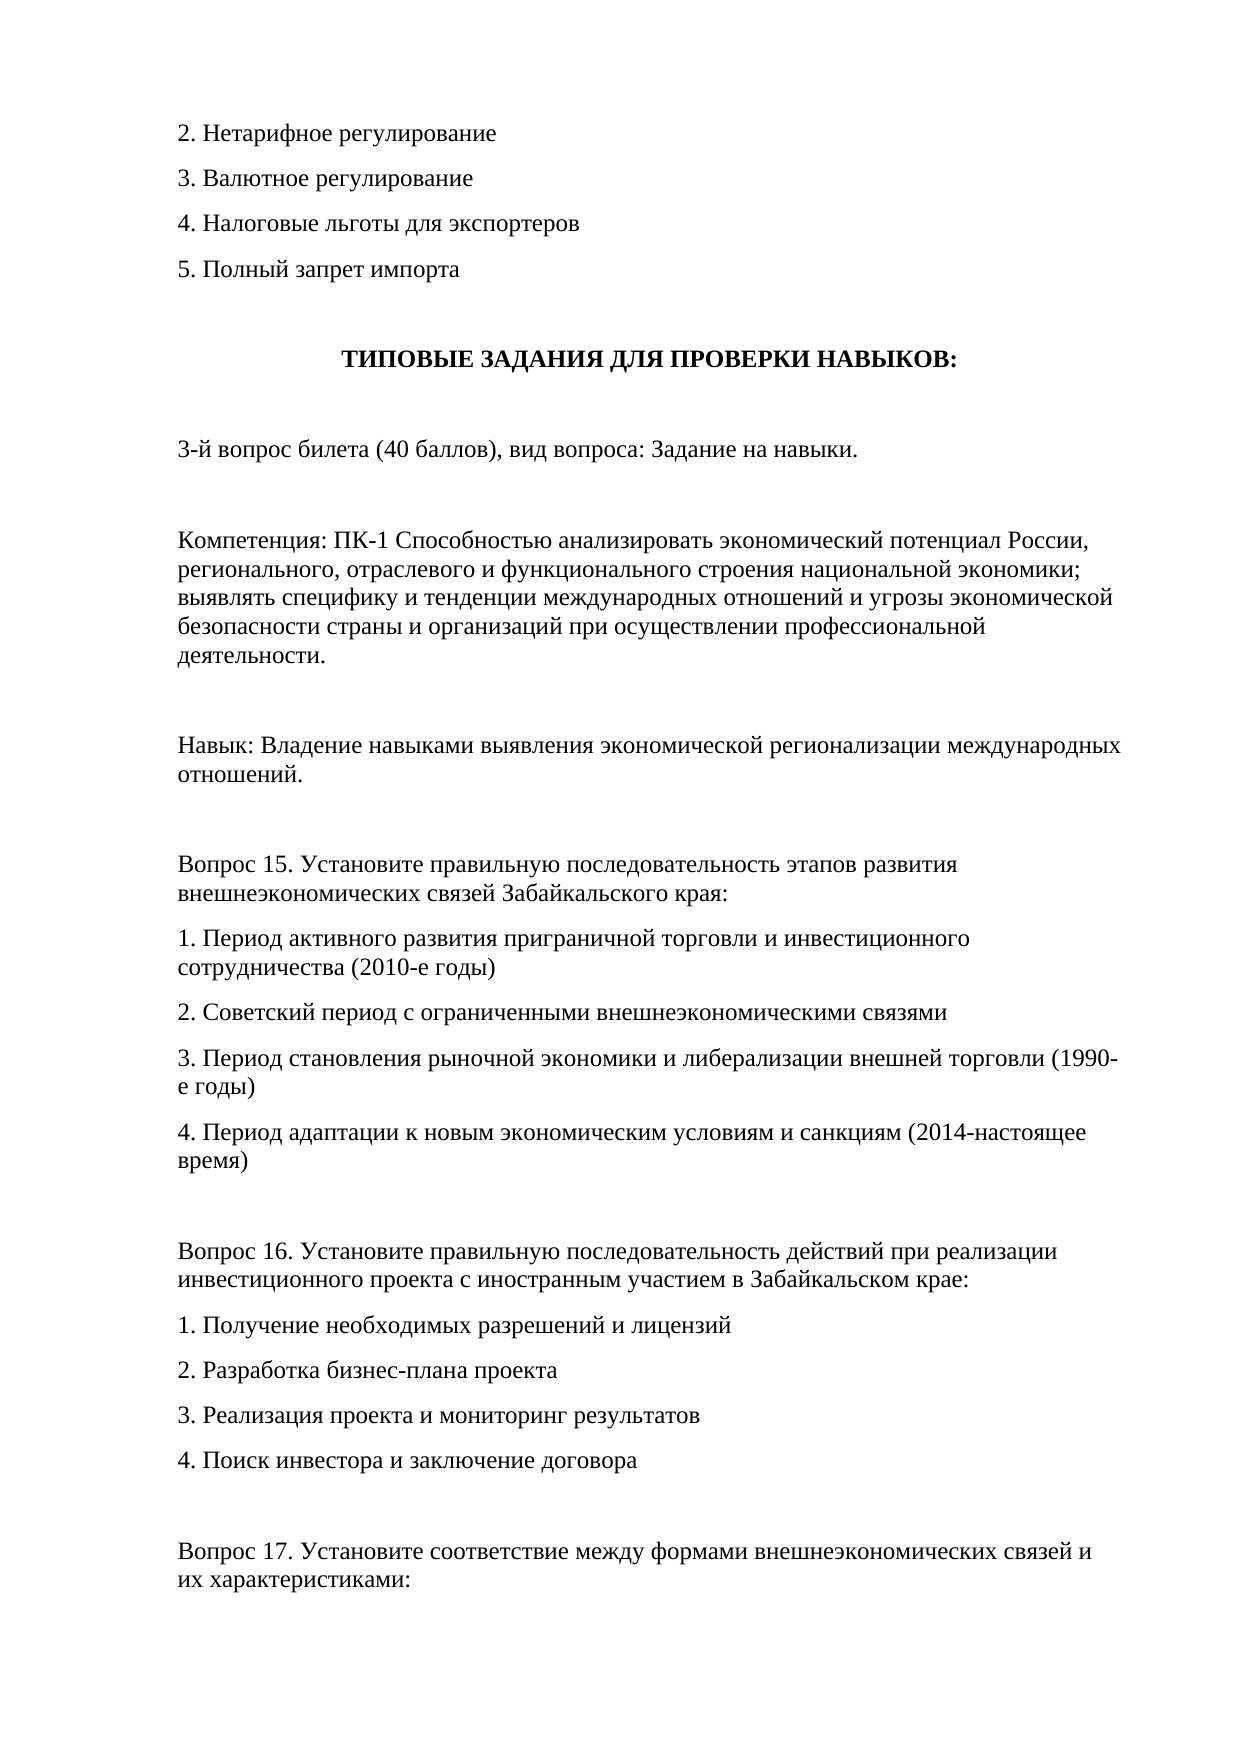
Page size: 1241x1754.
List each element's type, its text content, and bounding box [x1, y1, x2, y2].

text 2. Советский период с ограниченными внешнеэкономическими связями [177, 997, 1122, 1026]
text ТИПОВЫЕ ЗАДАНИЯ ДЛЯ ПРОВЕРКИ НАВЫКОВ: [177, 344, 1122, 373]
text 4. Период адаптации к новым экономическим условиям и санкциям (2014-настоящее время) [177, 1117, 1122, 1174]
text 1. Период активного развития приграничной торговли и инвестиционного сотрудничества (2010-е годы) [177, 923, 1122, 981]
text 2. Разработка бизнес-плана проекта [177, 1355, 1122, 1384]
text Вопрос 16. Установите правильную последовательность действий при реализации инвестиционного проекта с иностранным участием в Забайкальском крае: [177, 1236, 1122, 1293]
text Вопрос 15. Установите правильную последовательность этапов развития внешнеэкономических связей Забайкальского края: [177, 849, 1122, 907]
text 3. Валютное регулирование [177, 163, 1122, 192]
text 3. Реализация проекта и мониторинг результатов [177, 1400, 1122, 1429]
text Вопрос 17. Установите соответствие между формами внешнеэкономических связей и их характеристиками: [177, 1536, 1122, 1593]
text Навык: Владение навыками выявления экономической регионализации международных отношений. [177, 730, 1122, 788]
text Компетенция: ПК-1 Способностью анализировать экономический потенциал России, регионального, отраслевого и функционального строения национальной экономики; выявлять специфику и тенденции международных отношений и угрозы экономической безопасности страны и организаций при осуществлении профессиональной деятельности. [177, 525, 1122, 669]
text 4. Налоговые льготы для экспортеров [177, 208, 1122, 237]
text 1. Получение необходимых разрешений и лицензий [177, 1310, 1122, 1338]
text 2. Нетарифное регулирование [177, 118, 1122, 147]
text 5. Полный запрет импорта [177, 254, 1122, 282]
text 3. Период становления рыночной экономики и либерализации внешней торговли (1990-е годы) [177, 1043, 1122, 1100]
text 4. Поиск инвестора и заключение договора [177, 1445, 1122, 1474]
text 3-й вопрос билета (40 баллов), вид вопроса: Задание на навыки. [177, 434, 1122, 463]
